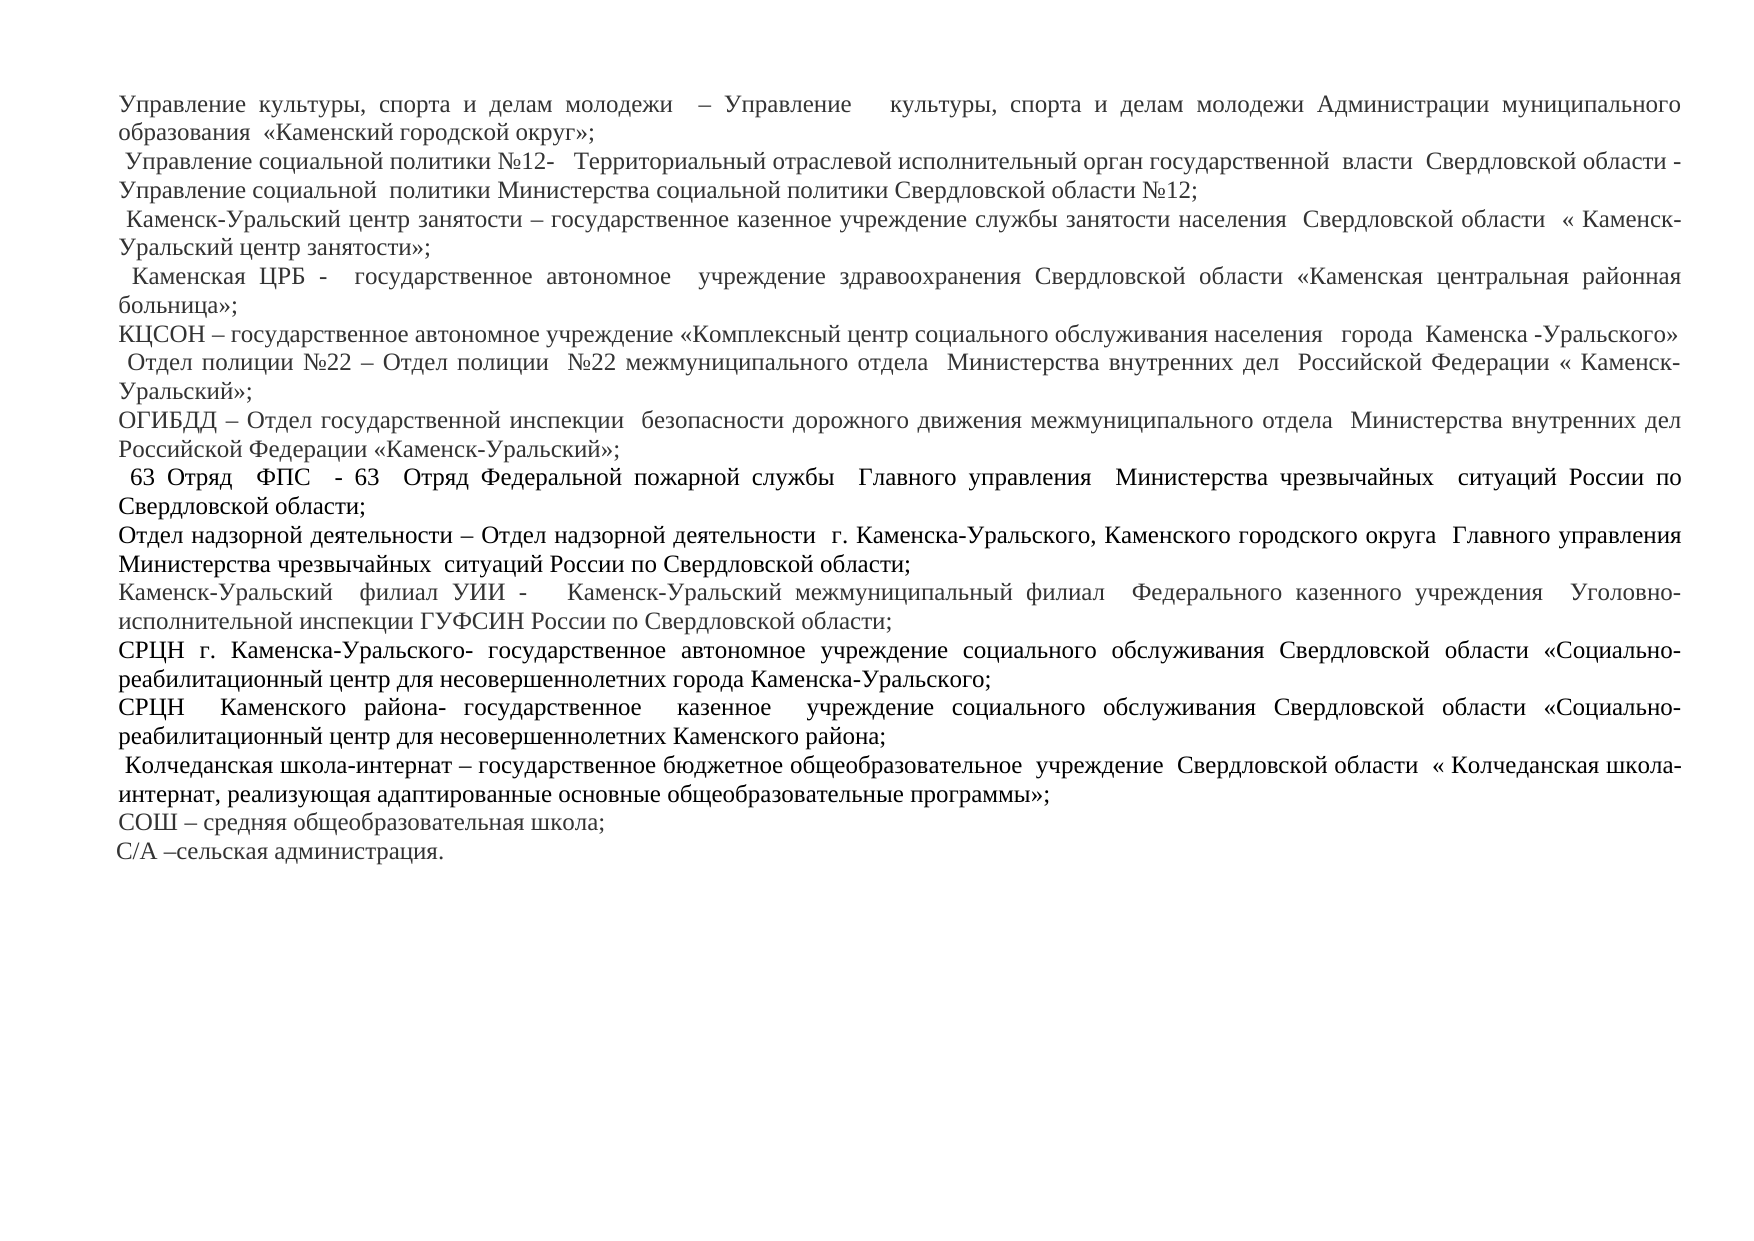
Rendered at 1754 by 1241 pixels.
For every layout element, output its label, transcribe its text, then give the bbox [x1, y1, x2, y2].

text Колчеданская школа-интернат – государственное бюджетное общеобразовательное учреждение Свердловской области « Колчеданская школа-интернат, реализующая адаптированные основные общеобразовательные программы»; [118, 750, 1683, 807]
text Отдел полиции №22 – Отдел полиции №22 межмуниципального отдела Министерства внутренних дел Российской Федерации « Каменск-Уральский»; [118, 347, 1683, 405]
text С/А –сельская администрация. [103, 836, 1683, 865]
text Каменск-Уральский центр занятости – государственное казенное учреждение службы занятости населения Свердловской области « Каменск-Уральский центр занятости»; [118, 204, 1683, 261]
text Каменск-Уральский филиал УИИ - Каменск-Уральский межмуниципальный филиал Федерального казенного учреждения Уголовно-исполнительной инспекции ГУФСИН России по Свердловской области; [118, 577, 1683, 635]
text СОШ – средняя общеобразовательная школа; [118, 807, 1683, 836]
text Отдел надзорной деятельности – Отдел надзорной деятельности г. Каменска-Уральского, Каменского городского округа Главного управления Министерства чрезвычайных ситуаций России по Свердловской области; [118, 520, 1683, 577]
text СРЦН Каменского района- государственное казенное учреждение социального обслуживания Свердловской области «Социально-реабилитационный центр для несовершеннолетних Каменского района; [118, 692, 1683, 750]
text Управление культуры, спорта и делам молодежи – Управление культуры, спорта и делам молодежи Администрации муниципального образования «Каменский городской округ»; [118, 89, 1683, 146]
text Каменская ЦРБ - государственное автономное учреждение здравоохранения Свердловской области «Каменская центральная районная больница»; [118, 261, 1683, 319]
text Управление социальной политики №12- Территориальный отраслевой исполнительный орган государственной власти Свердловской области -Управление социальной политики Министерства социальной политики Свердловской области №12; [118, 146, 1683, 204]
text СРЦН г. Каменска-Уральского- государственное автономное учреждение социального обслуживания Свердловской области «Социально-реабилитационный центр для несовершеннолетних города Каменска-Уральского; [118, 635, 1683, 692]
text 63 Отряд ФПС - 63 Отряд Федеральной пожарной службы Главного управления Министерства чрезвычайных ситуаций России по Свердловской области; [118, 462, 1683, 520]
text КЦСОН – государственное автономное учреждение «Комплексный центр социального обслуживания населения города Каменска -Уральского» [118, 319, 1683, 347]
text ОГИБДД – Отдел государственной инспекции безопасности дорожного движения межмуниципального отдела Министерства внутренних дел Российской Федерации «Каменск-Уральский»; [118, 405, 1683, 462]
